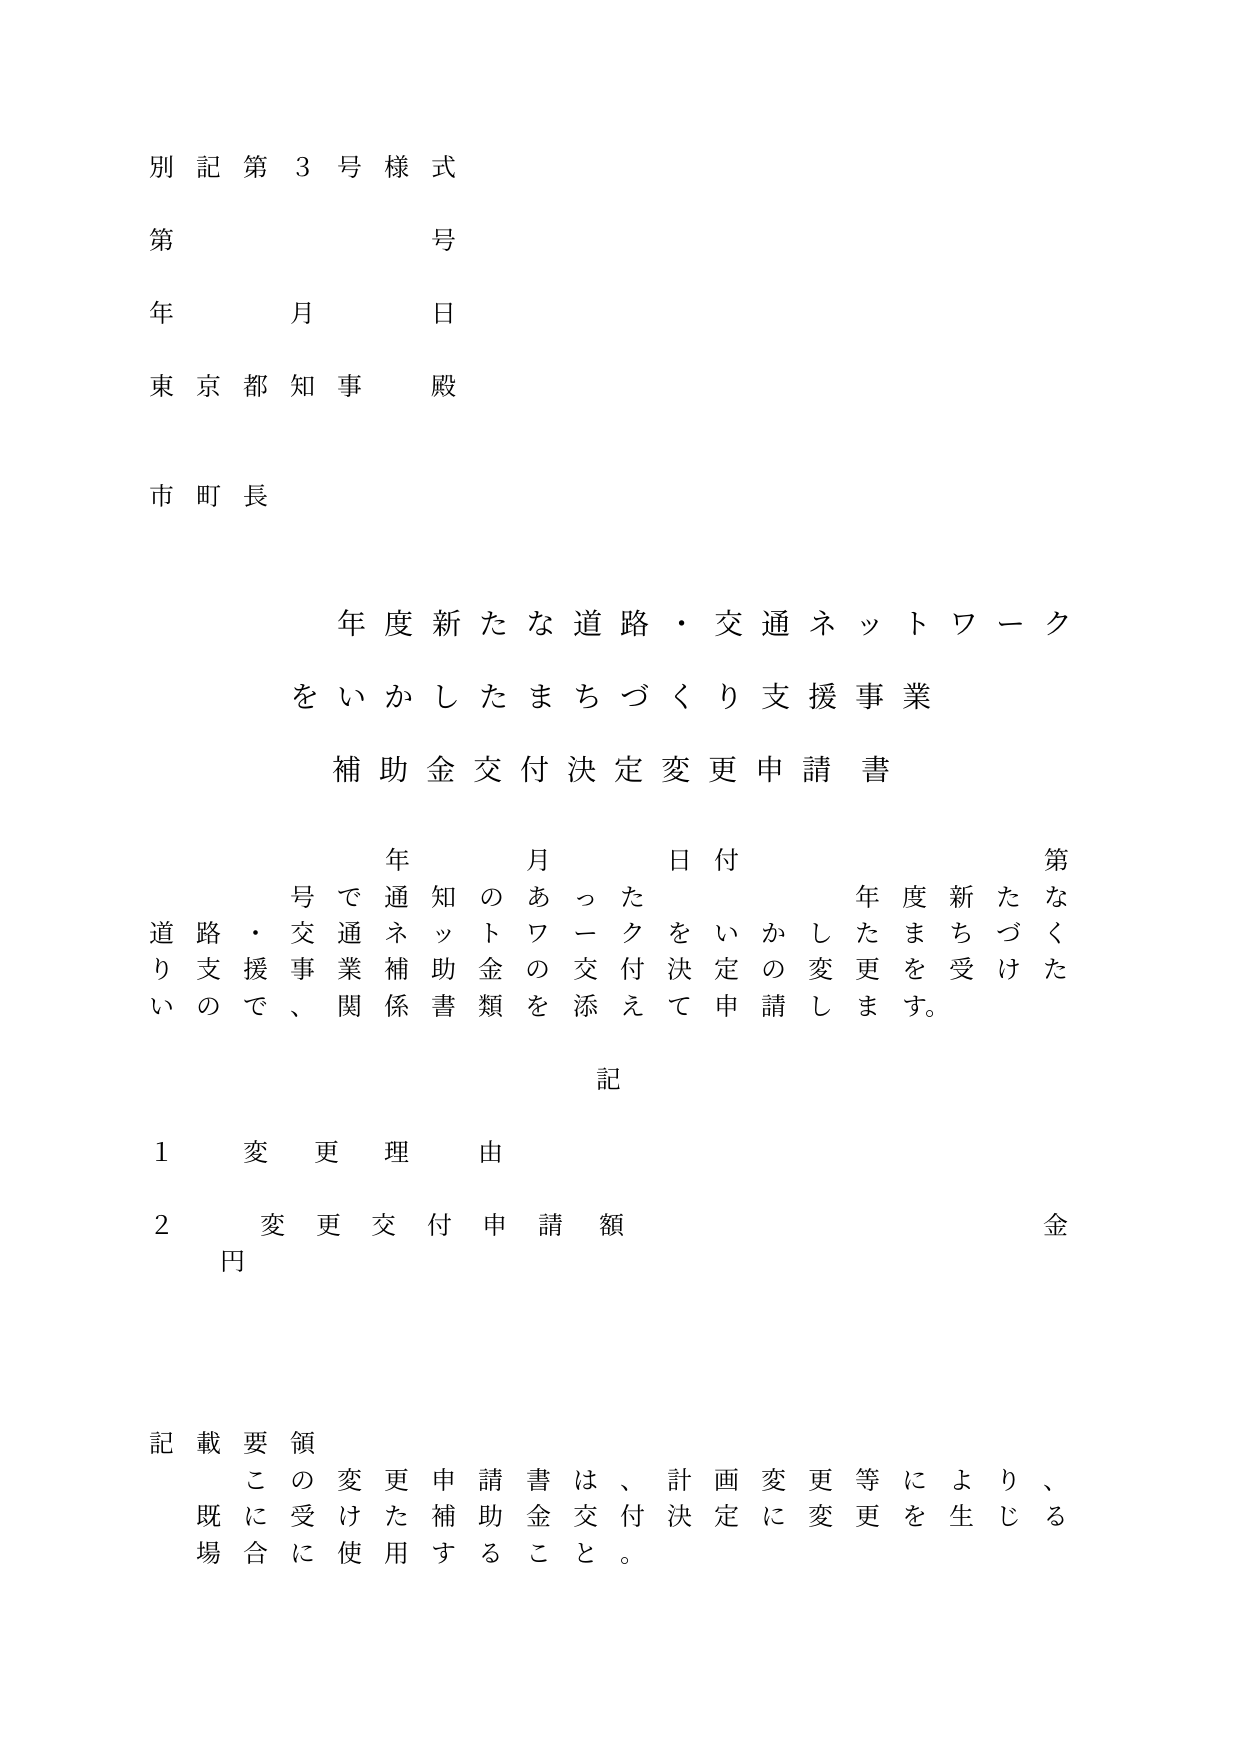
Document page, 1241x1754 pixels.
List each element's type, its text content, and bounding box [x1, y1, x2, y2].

text 平成３０年度新たな道路・交通ネットワークをいかしたまちづくり支援事業 [149, 585, 1091, 731]
text 市町長 [149, 439, 1091, 512]
text ２ 変更交付申請額 金 円 [149, 1205, 1091, 1278]
text 記 [149, 1059, 1091, 1096]
text 平成３０年１０月１０日付００ 第３３３号で通知のあった平成３０年度新たな道路・交通ネットワークをいかしたまちづくり支援事業補助金の交付決定の変更を受けたいので、関係書類を添えて申請します。 [149, 841, 1091, 1023]
text この変更申請書は、計画変更等により、既に受けた補助金交付決定に変更を生じる場合に使用すること。 [173, 1460, 1091, 1570]
text 年 月 日 [149, 257, 1091, 330]
text １ 変更理由 [149, 1132, 1091, 1169]
text 記載要領 [149, 1424, 1091, 1460]
text 東京都知事 殿 [149, 367, 1091, 403]
text 第 号 [149, 184, 1091, 257]
text 別記第３号様式 [149, 148, 1091, 184]
text 補助金交付決定変更申請書 [149, 731, 1091, 804]
